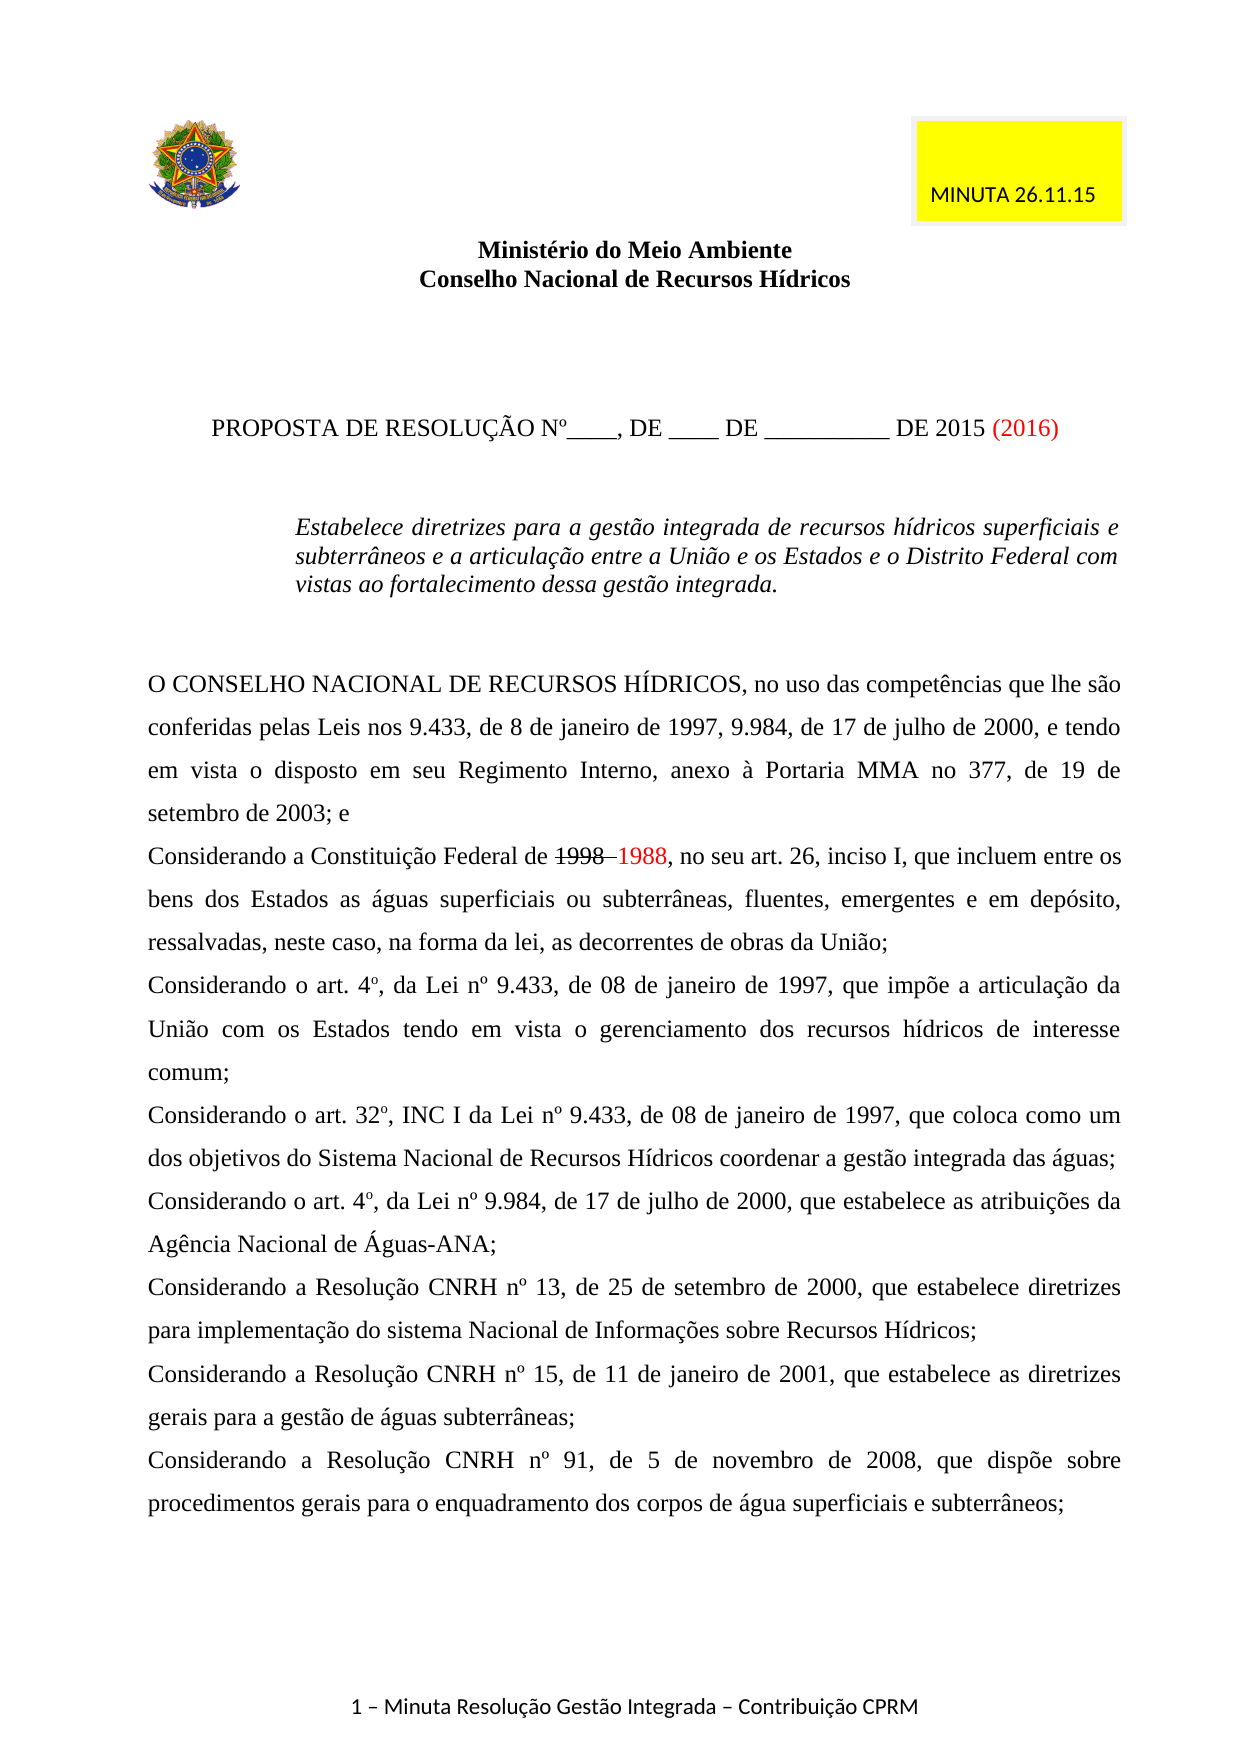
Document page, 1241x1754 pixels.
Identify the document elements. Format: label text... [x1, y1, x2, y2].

text Considerando a Resolução CNRH nº 91, de 5 de novembro de 2008, que dispõe sobre procedimentos gerais para o enquadramento dos corpos de água superficiais e subterrâneos; [148, 1445, 1122, 1517]
text Considerando o art. 4o, da Lei nº 9.984, de 17 de julho de 2000, que estabelece as atribuições da Agência Nacional de Águas-ANA; [148, 1186, 1122, 1258]
text PROPOSTA DE RESOLUÇÃO Nº____, DE ____ DE __________ DE 2015 (2016) [148, 413, 1122, 442]
text Considerando a Resolução CNRH nº 15, de 11 de janeiro de 2001, que estabelece as diretrizes gerais para a gestão de águas subterrâneas; [148, 1359, 1122, 1431]
text Ministério do Meio Ambiente Conselho Nacional de Recursos Hídricos [148, 235, 1122, 293]
text Estabelece diretrizes para a gestão integrada de recursos hídricos superficiais e subterrâneos e a articulação entre a União e os Estados e o Distrito Federal com vistas ao fortalecimento dessa gestão integrada. [295, 512, 1122, 598]
picture [147, 118, 241, 211]
text Considerando o art. 32o, INC I da Lei nº 9.433, de 08 de janeiro de 1997, que coloca como um dos objetivos do Sistema Nacional de Recursos Hídricos coordenar a gestão integrada das águas; [148, 1100, 1122, 1172]
text Considerando o art. 4o, da Lei nº 9.433, de 08 de janeiro de 1997, que impõe a articulação da União com os Estados tendo em vista o gerenciamento dos recursos hídricos de interesse comum; [148, 971, 1122, 1086]
text Considerando a Constituição Federal de 1998 1988, no seu art. 26, inciso I, que incluem entre os bens dos Estados as águas superficiais ou subterrâneas, fluentes, emergentes e em depósito, ressalvadas, neste caso, na forma da lei, as decorrentes de obras da União; [148, 841, 1122, 956]
text Considerando a Resolução CNRH nº 13, de 25 de setembro de 2000, que estabelece diretrizes para implementação do sistema Nacional de Informações sobre Recursos Hídricos; [148, 1272, 1122, 1344]
text O CONSELHO NACIONAL DE RECURSOS HÍDRICOS, no uso das competências que lhe são conferidas pelas Leis nos 9.433, de 8 de janeiro de 1997, 9.984, de 17 de julho de 2000, e tendo em vista o disposto em seu Regimento Interno, anexo à Portaria MMA no 377, de 19 de setembro de 2003; e [148, 669, 1122, 827]
